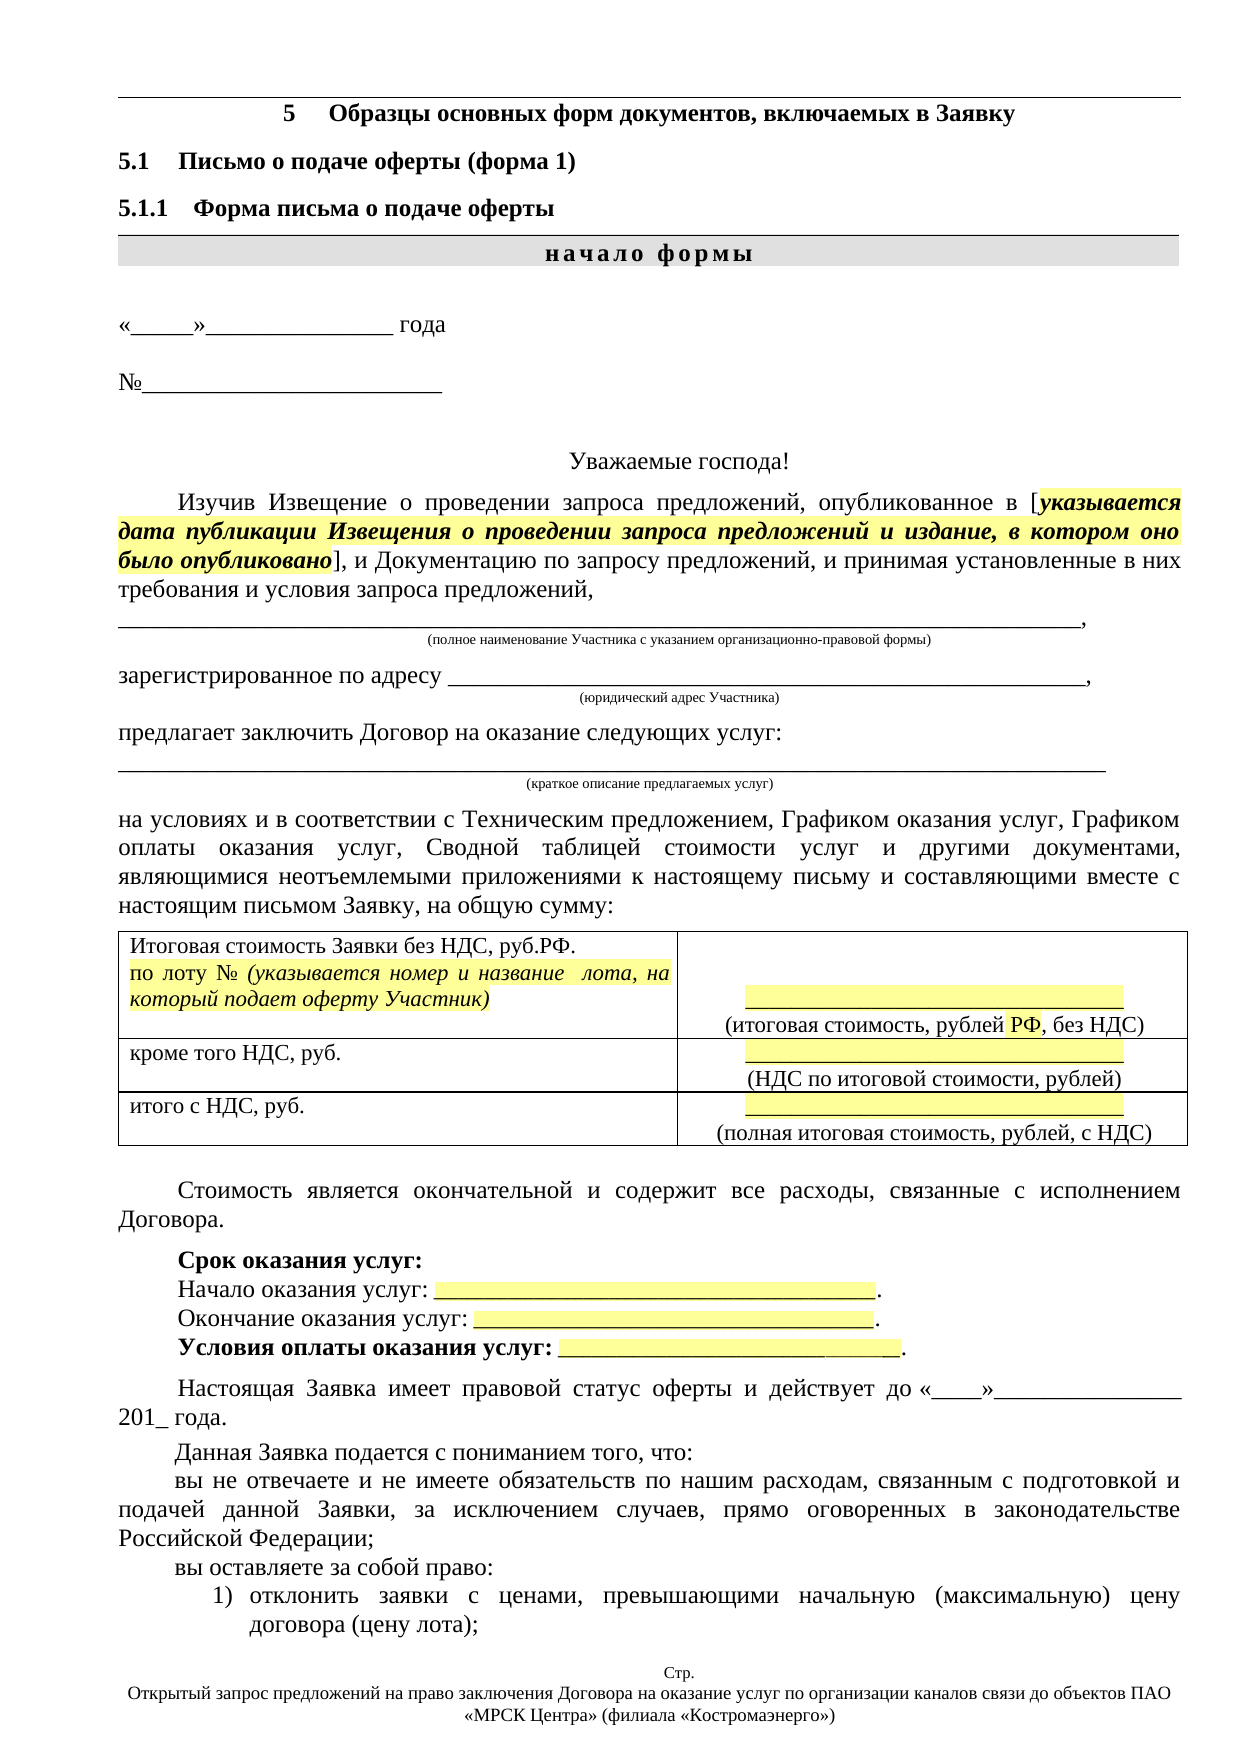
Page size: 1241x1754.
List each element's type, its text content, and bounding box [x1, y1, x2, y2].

subtitle Образцы основных форм документов, включаемых в Заявку [117, 98, 1181, 127]
text вы оставляете за собой право: [118, 1552, 1181, 1580]
text вы не отвечаете и не имеете обязательств по нашим расходам, связанным с подготовкой и подачей данной Заявки, за исключением случаев, прямо оговоренных в законодательстве Российской Федерации; [118, 1465, 1181, 1552]
text Срок оказания услуг: [118, 1245, 1181, 1274]
text «_____»_______________ года [118, 309, 635, 338]
text (полное наименование Участника с указанием организационно-правовой формы) [118, 631, 1181, 660]
table_cell _________________________________ (НДС по итоговой стоимости, рублей) [678, 1039, 1187, 1091]
text №________________________ [118, 367, 635, 396]
text (юридический адрес Участника) [118, 689, 1181, 717]
text (краткое описание предлагаемых услуг) [118, 775, 1181, 804]
subtitle Письмо о подаче оферты (форма 1) [118, 146, 1181, 175]
text Настоящая Заявка имеет правовой статус оферты и действует до «____»_______________ 201_ года. [118, 1373, 1181, 1430]
table_cell кроме того НДС, руб. [119, 1039, 677, 1091]
text зарегистрированное по адресу ___________________________________________________, [118, 660, 1181, 689]
list отклонить заявки с ценами, превышающими начальную (максимальную) цену договора (цену лота); [212, 1580, 1181, 1638]
text _______________________________________________________________________________ [118, 746, 1181, 775]
text _____________________________________________________________________________, [118, 602, 1181, 631]
text Стоимость является окончательной и содержит все расходы, связанные с исполнением Договора. [118, 1175, 1181, 1233]
subtitle Форма письма о подаче оферты [118, 193, 1181, 222]
text Условия оплаты оказания услуг: _________________________________________. [118, 1332, 1181, 1360]
text Изучив Извещение о проведении запроса предложений, опубликованное в [указывается дата публикации Извещения о проведении запроса предложений и издание, в котором оно было опубликовано], и Документацию по запросу предложений, и принимая установленные в них требования и условия запроса предложений, [118, 545, 1181, 602]
text Изучив Извещение о проведении запроса предложений, опубликованное в [указывается дата публикации Извещения о проведении запроса предложений и издание, в котором оно было опубликовано], и Документацию по запросу предложений, и принимая установленные в них требования и условия запроса предложений, [118, 487, 1181, 516]
table_header _________________________________ (итоговая стоимость, рублей РФ, без НДС) [678, 932, 1187, 1038]
table_cell итого с НДС, руб. [119, 1093, 677, 1145]
text предлагает заключить Договор на оказание следующих услуг: [118, 717, 1181, 746]
text начало формы [118, 236, 1179, 266]
table_cell _________________________________ (полная итоговая стоимость, рублей, с НДС) [678, 1093, 1187, 1145]
text на условиях и в соответствии с Техническим предложением, Графиком оказания услуг, Графиком оплаты оказания услуг, Сводной таблицей стоимости услуг и другими документами, являющимися неотъемлемыми приложениями к настоящему письму и составляющими вместе с настоящим письмом Заявку, на общую сумму: [118, 804, 1181, 919]
text Начало оказания услуг: _____________________________________________________. [118, 1274, 1181, 1303]
text Уважаемые господа! [118, 446, 1181, 475]
table_header Итоговая стоимость Заявки без НДС, руб.РФ. по лоту № (указывается номер и название лота, на который подает оферту Участник) [119, 932, 677, 1038]
text Данная Заявка подается с пониманием того, что: [118, 1437, 1181, 1465]
text Окончание оказания услуг: ________________________________________________. [118, 1303, 1181, 1332]
